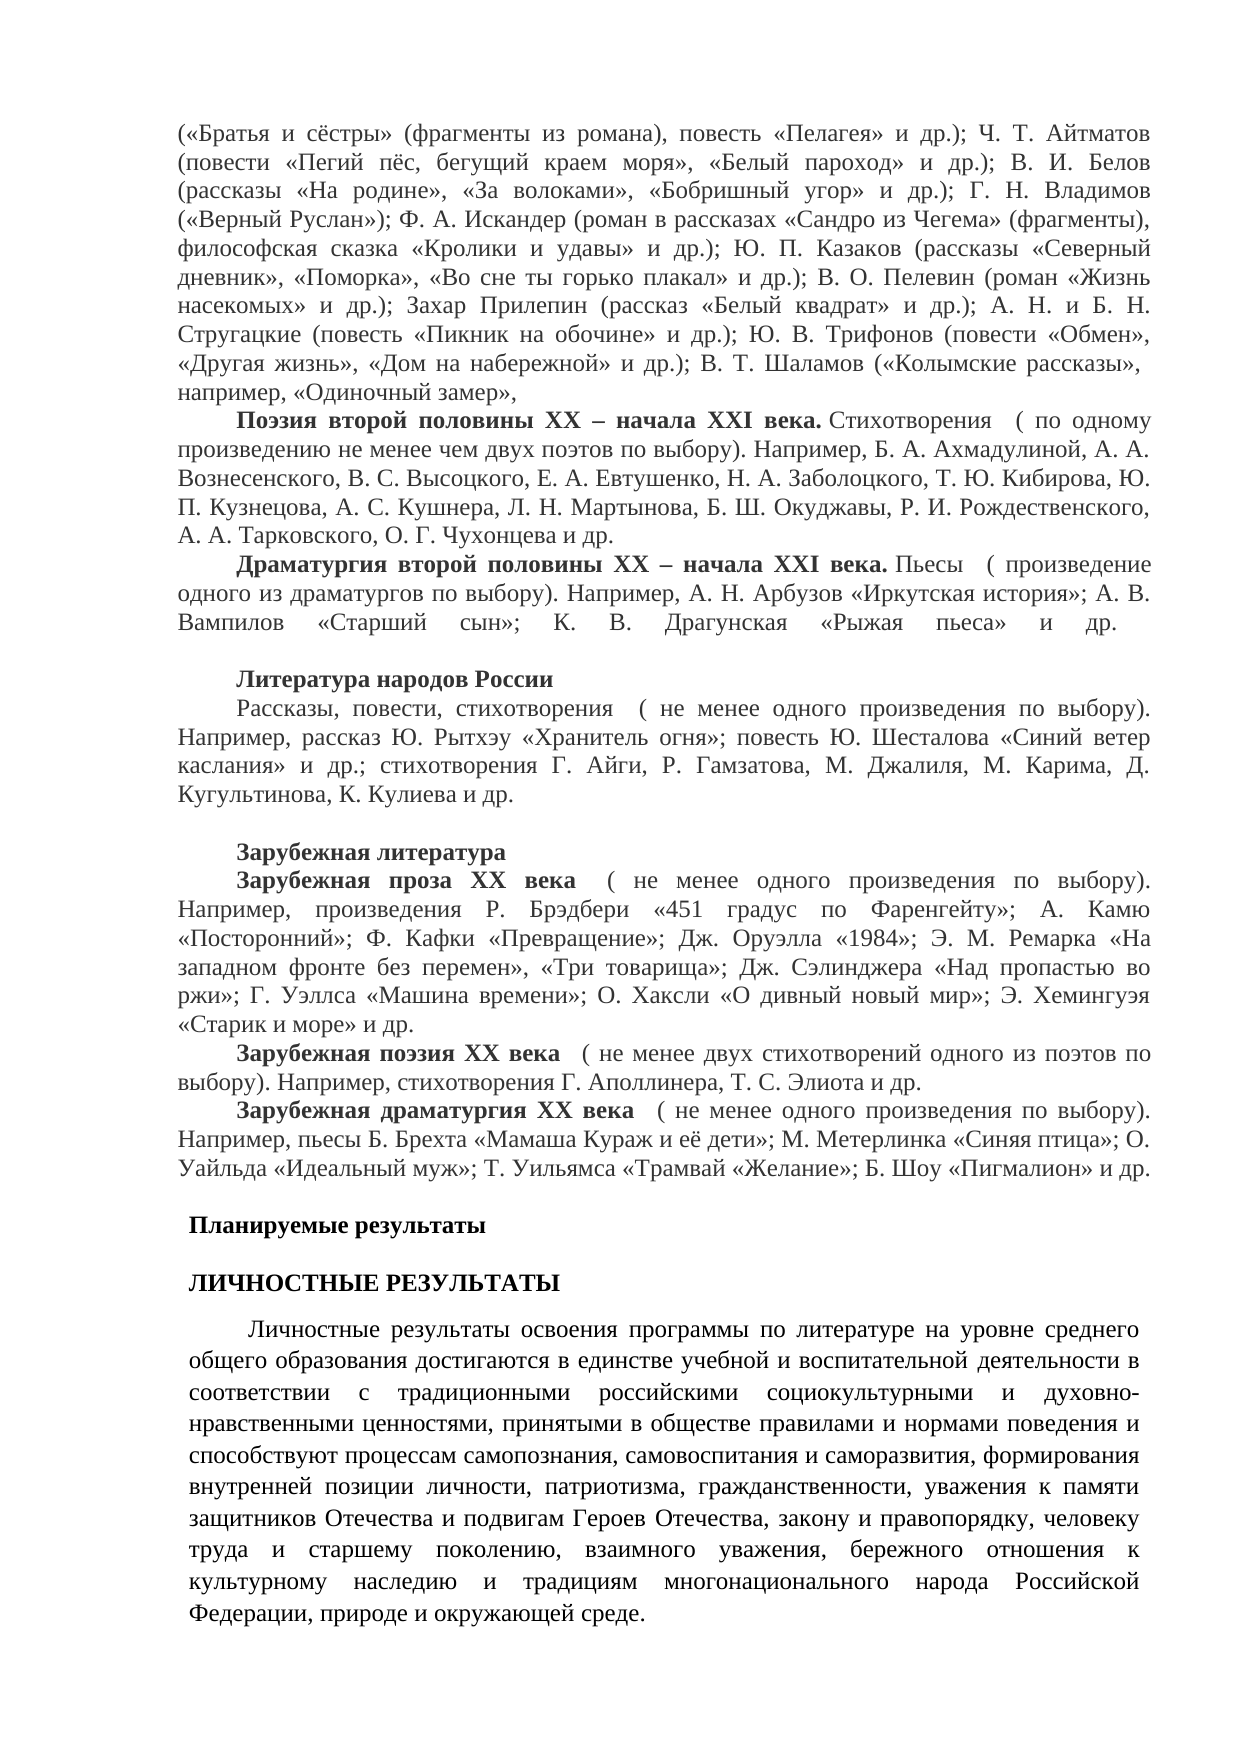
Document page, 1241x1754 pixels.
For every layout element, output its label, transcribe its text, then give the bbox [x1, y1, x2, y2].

text Драматургия второй половины ХХ – начала XXI века. Пьесы ‌ ( произведение одного из драматургов по выбору). Например, А. Н. Арбузов «Иркутская история»; А. В. Вампилов «Старший сын»; К. В. Драгунская «Рыжая пьеса» и др. ‌ [177, 549, 1152, 664]
text Зарубежная поэзия XX века ‌ ( не менее двух стихотворений одного из поэтов по выбору). Например, стихотворения Г. Аполлинера, Т. С. Элиота и др. ‌ [177, 1038, 1152, 1096]
text Зарубежная литература [177, 837, 1152, 866]
text Рассказы, повести, стихотворения ‌ ( не менее одного произведения по выбору). Например, рассказ Ю. Рытхэу «Хранитель огня»; повесть Ю. Шесталова «Синий ветер каслания» и др.; стихотворения Г. Айги, Р. Гамзатова, М. Джалиля, М. Карима, Д. Кугультинова, К. Кулиева и др. ‌ [177, 693, 1152, 808]
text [177, 118, 1152, 406]
text Зарубежная драматургия XX века ‌ ( не менее одного произведения по выбору). Например, пьесы Б. Брехта «Мамаша Кураж и её дети»; М. Метерлинка «Синяя птица»; О. Уайльда «Идеальный муж»; Т. Уильямса «Трамвай «Желание»; Б. Шоу «Пигмалион» и др. [177, 1096, 1152, 1182]
subtitle ЛИЧНОСТНЫЕ РЕЗУЛЬТАТЫ [189, 1268, 1152, 1297]
text Поэзия второй половины XX – начала XXI века. Стихотворения ‌ ( по одному произведению не менее чем двух поэтов по выбору). Например, Б. А. Ахмадулиной, А. А. Вознесенского, В. С. Высоцкого, Е. А. Евтушенко, Н. А. Заболоцкого, Т. Ю. Кибирова, Ю. П. Кузнецова, А. С. Кушнера, Л. Н. Мартынова, Б. Ш. Окуджавы, Р. И. Рождественского, А. А. Тарковского, О. Г. Чухонцева и др. ‌ [177, 406, 1152, 549]
text Личностные результаты освоения программы по литературе на уровне среднего общего образования достигаются в единстве учебной и воспитательной деятельности в соответствии с традиционными российскими социокультурными и духовно-нравственными ценностями, принятыми в обществе правилами и нормами поведения и способствуют процессам самопознания, самовоспитания и саморазвития, формирования внутренней позиции личности, патриотизма, гражданственности, уважения к памяти защитников Отечества и подвигам Героев Отечества, закону и правопорядку, человеку труда и старшему поколению, взаимного уважения, бережного отношения к культурному наследию и традициям многонационального народа Российской Федерации, природе и окружающей среде. [189, 1314, 1139, 1626]
text Литература народов России [177, 664, 1152, 693]
subtitle Планируемые результаты [189, 1211, 1152, 1239]
text Зарубежная проза XX века ‌ ( не менее одного произведения по выбору). Например, произведения Р. Брэдбери «451 градус по Фаренгейту»; А. Камю «Посторонний»; Ф. Кафки «Превращение»; Дж. Оруэлла «1984»; Э. М. Ремарка «На западном фронте без перемен», «Три товарища»; Дж. Сэлинджера «Над пропастью во ржи»; Г. Уэллса «Машина времени»; О. Хаксли «О дивный новый мир»; Э. Хемингуэя «Старик и море» и др. ‌ [177, 866, 1152, 1038]
